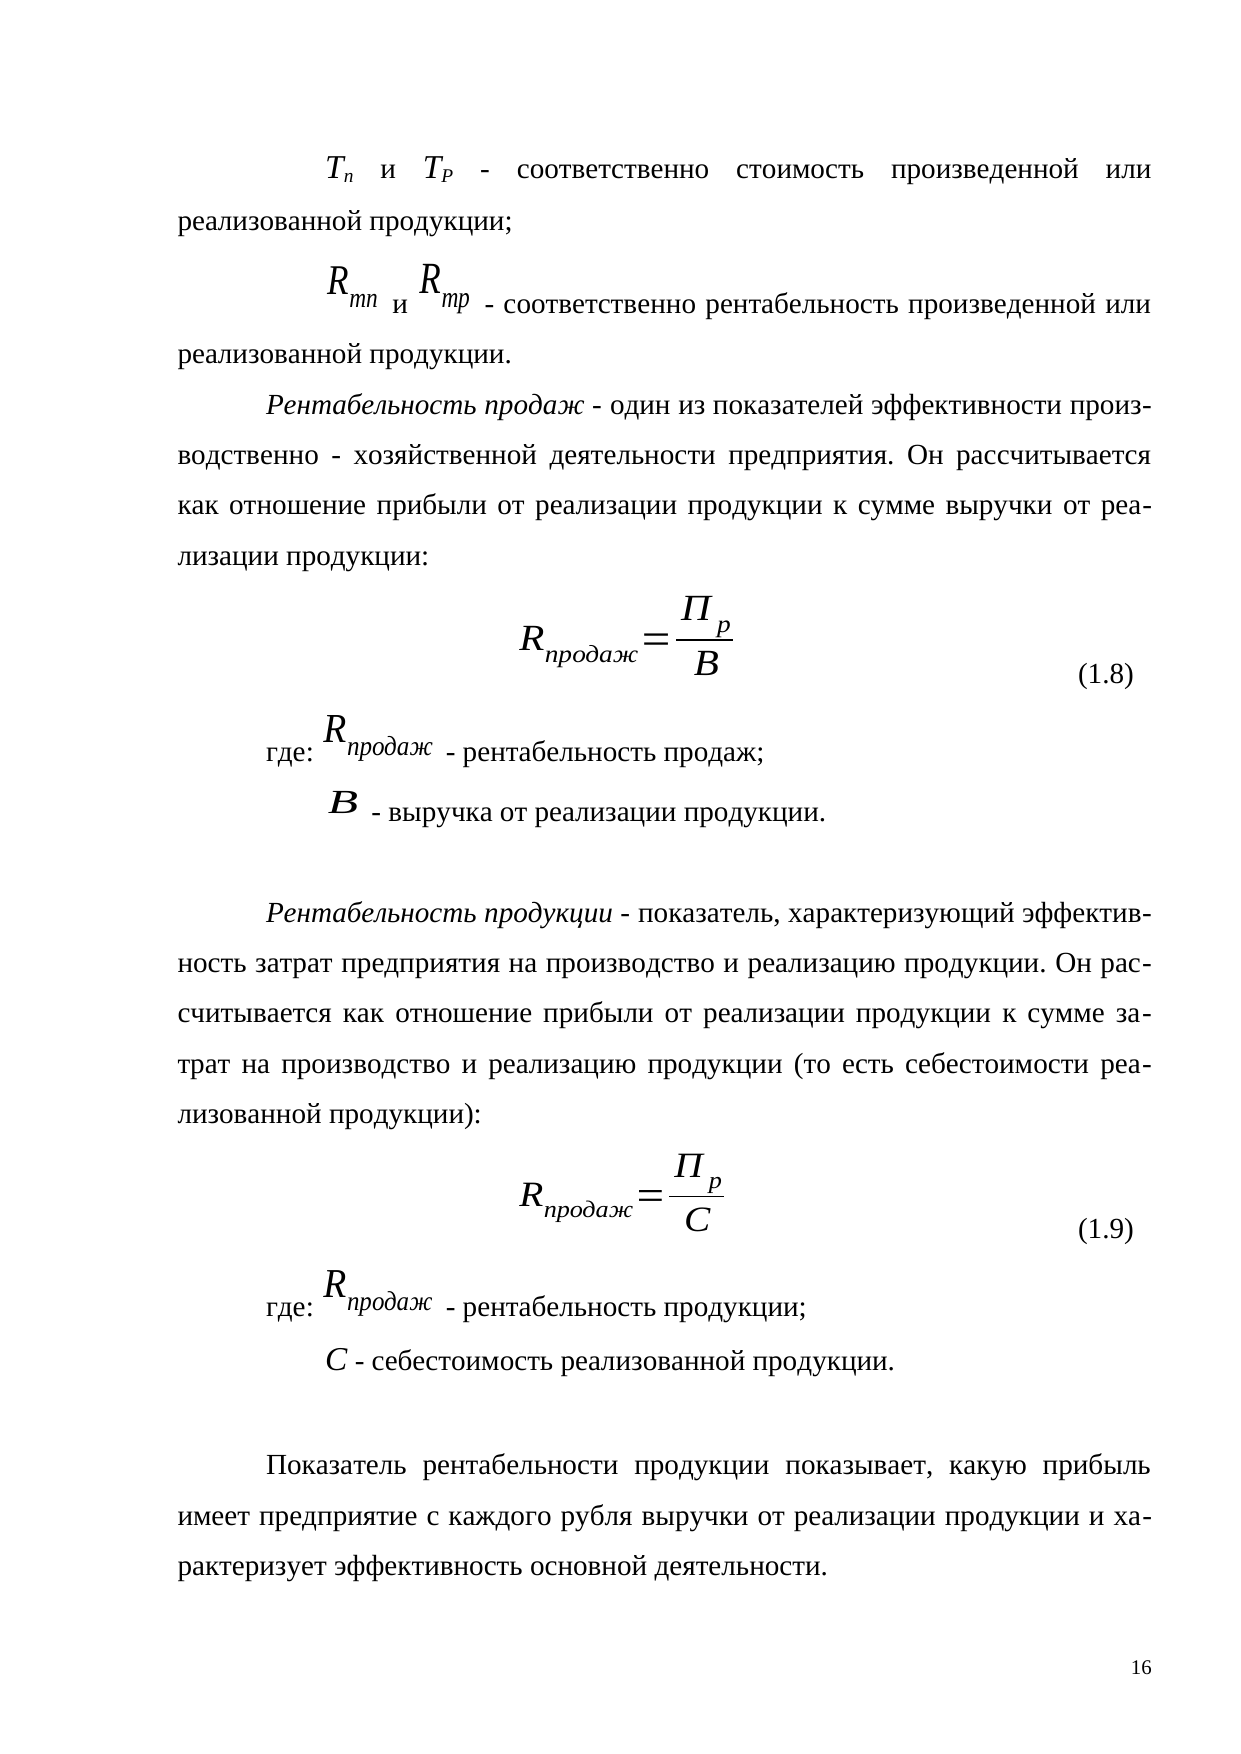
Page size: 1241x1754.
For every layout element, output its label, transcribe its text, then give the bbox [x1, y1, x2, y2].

text где: - рентабельность продаж; [177, 706, 1152, 767]
text Рентабельность продукции - показатель, характеризующий эффективность затрат предприятия на производство и реализацию продукции. Он рассчитывается как отношение прибыли от реализации продукции к сумме затрат на производство и реализацию продукции (то есть себестоимости реализованной продукции): [177, 895, 1152, 1130]
text Тп и ТР - соответственно стоимость произведенной или реализованной продукции; [177, 148, 1152, 236]
text где: - рентабельность продукции; [177, 1262, 1152, 1323]
text Показатель рентабельности продукции показывает, какую прибыль имеет предприятие с каждого рубля выручки от реализации продукции и характеризует эффективность основной деятельности. [177, 1447, 1152, 1581]
text (1.9) [177, 1147, 1152, 1245]
text Рентабельность продаж - один из показателей эффективности производственно - хозяйственной деятельности предприятия. Он рассчитывается как отношение прибыли от реализации продукции к сумме выручки от реализации продукции: [177, 387, 1152, 571]
text (1.8) [177, 588, 1152, 690]
text и - соответственно рентабельность произведенной или реализованной продукции. [177, 254, 1152, 370]
text - выручка от реализации продукции. [177, 784, 1152, 828]
text С - себестоимость реализованной продукции. [177, 1339, 1152, 1378]
